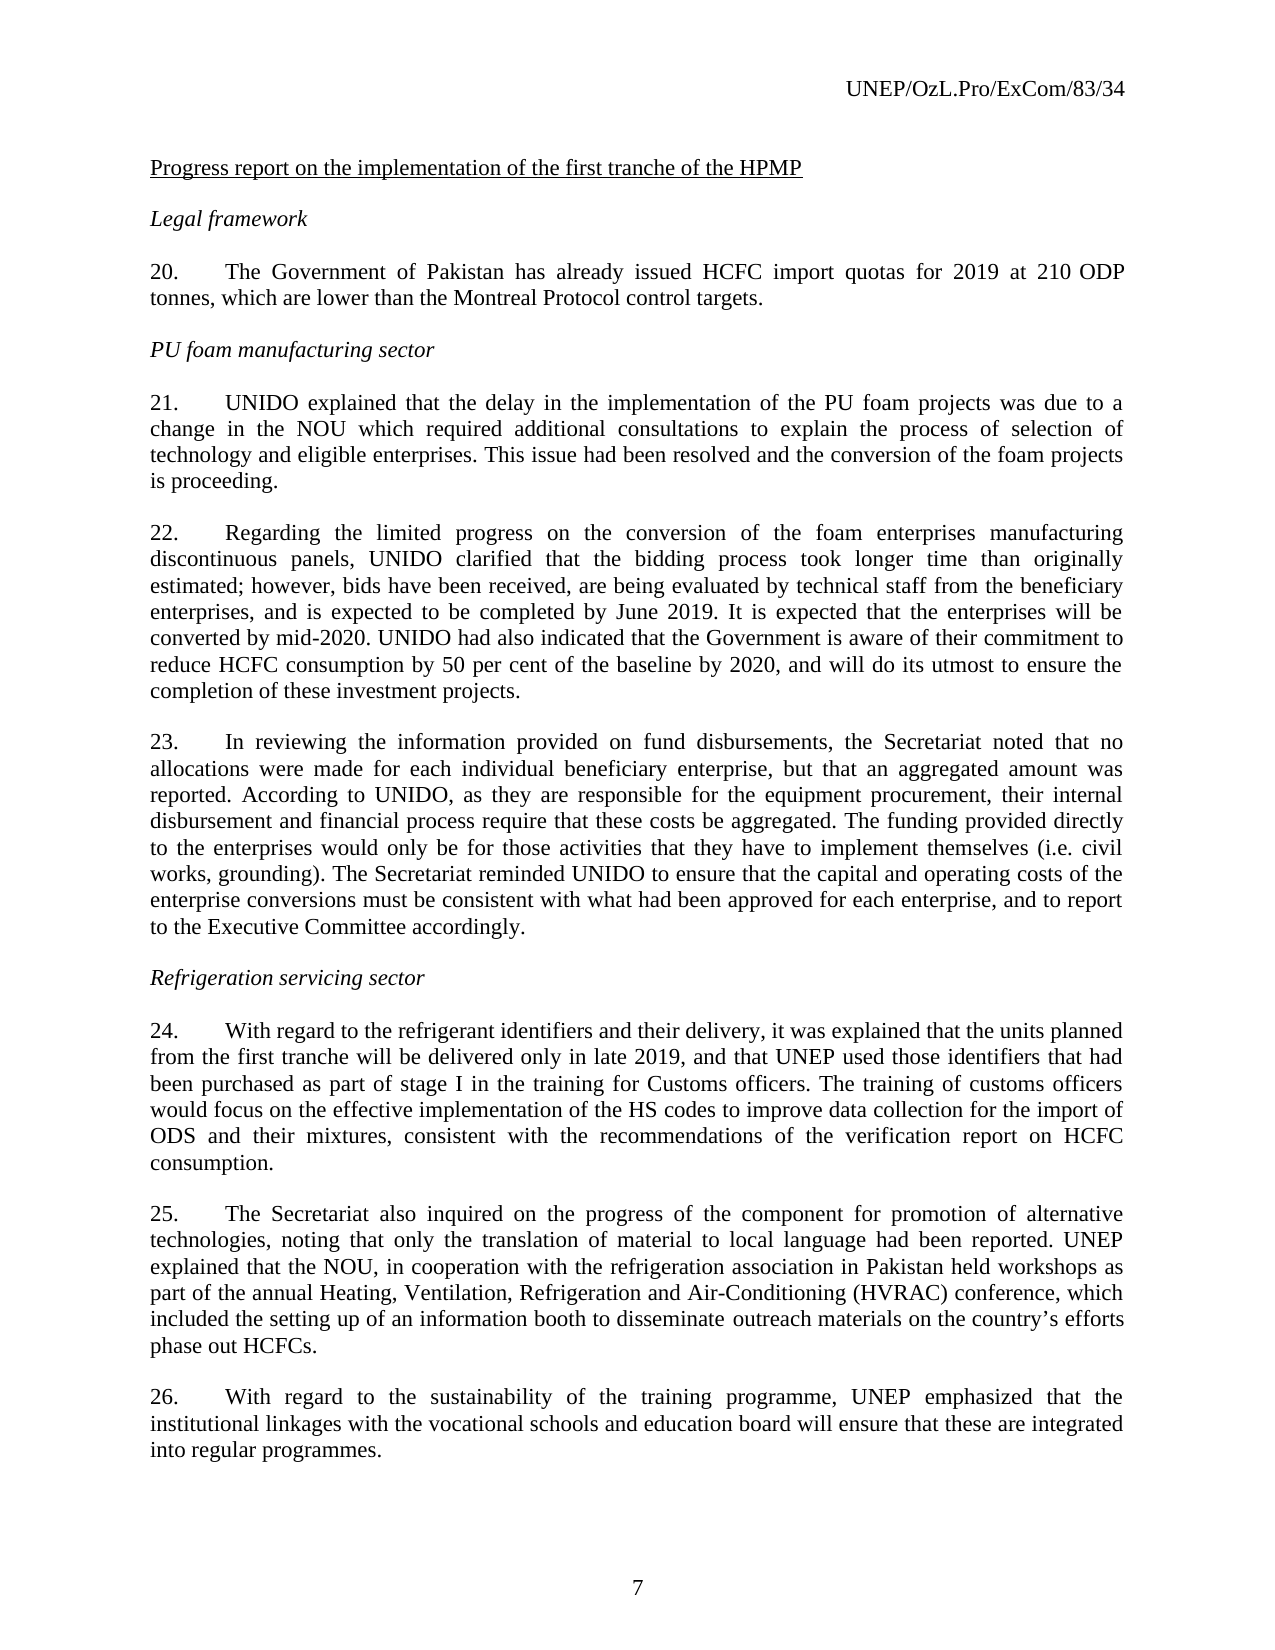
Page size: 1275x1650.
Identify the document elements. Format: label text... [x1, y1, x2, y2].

text PU foam manufacturing sector [150, 336, 1125, 362]
subtitle With regard to the refrigerant identifiers and their delivery, it was explained that the units planned from the first tranche will be delivered only in late 2019, and that UNEP used those identifiers that had been purchased as part of stage I in the training for Customs officers. The training of customs officers would focus on the effective implementation of the HS codes to improve data collection for the import of ODS and their mixtures, consistent with the recommendations of the verification report on HCFC consumption. [150, 1017, 1125, 1175]
text Refrigeration servicing sector [150, 964, 1125, 991]
subtitle The Secretariat also inquired on the progress of the component for promotion of alternative technologies, noting that only the translation of material to local language had been reported. UNEP explained that the NOU, in cooperation with the refrigeration association in Pakistan held workshops as part of the annual Heating, Ventilation, Refrigeration and Air-Conditioning (HVRAC) conference, which included the setting up of an information booth to disseminate outreach materials on the country’s efforts phase out HCFCs. [150, 1200, 1125, 1358]
subtitle Progress report on the implementation of the first tranche of the HPMP [150, 154, 1125, 180]
text Legal framework [150, 205, 1125, 232]
subtitle In reviewing the information provided on fund disbursements, the Secretariat noted that no allocations were made for each individual beneficiary enterprise, but that an aggregated amount was reported. According to UNIDO, as they are responsible for the equipment procurement, their internal disbursement and financial process require that these costs be aggregated. The funding provided directly to the enterprises would only be for those activities that they have to implement themselves (i.e. civil works, grounding). The Secretariat reminded UNIDO to ensure that the capital and operating costs of the enterprise conversions must be consistent with what had been approved for each enterprise, and to report to the Executive Committee accordingly. [150, 728, 1125, 939]
subtitle Regarding the limited progress on the conversion of the foam enterprises manufacturing discontinuous panels, UNIDO clarified that the bidding process took longer time than originally estimated; however, bids have been received, are being evaluated by technical staff from the beneficiary enterprises, and is expected to be completed by June 2019. It is expected that the enterprises will be converted by mid-2020. UNIDO had also indicated that the Government is aware of their commitment to reduce HCFC consumption by 50 per cent of the baseline by 2020, and will do its utmost to ensure the completion of these investment projects. [150, 519, 1125, 703]
subtitle UNIDO explained that the delay in the implementation of the PU foam projects was due to a change in the NOU which required additional consultations to explain the process of selection of technology and eligible enterprises. This issue had been resolved and the conversion of the foam projects is proceeding. [150, 388, 1125, 494]
subtitle The Government of Pakistan has already issued HCFC import quotas for 2019 at 210 ODP tonnes, which are lower than the Montreal Protocol control targets. [150, 258, 1125, 311]
subtitle With regard to the sustainability of the training programme, UNEP emphasized that the institutional linkages with the vocational schools and education board will ensure that these are integrated into regular programmes. [150, 1383, 1125, 1462]
